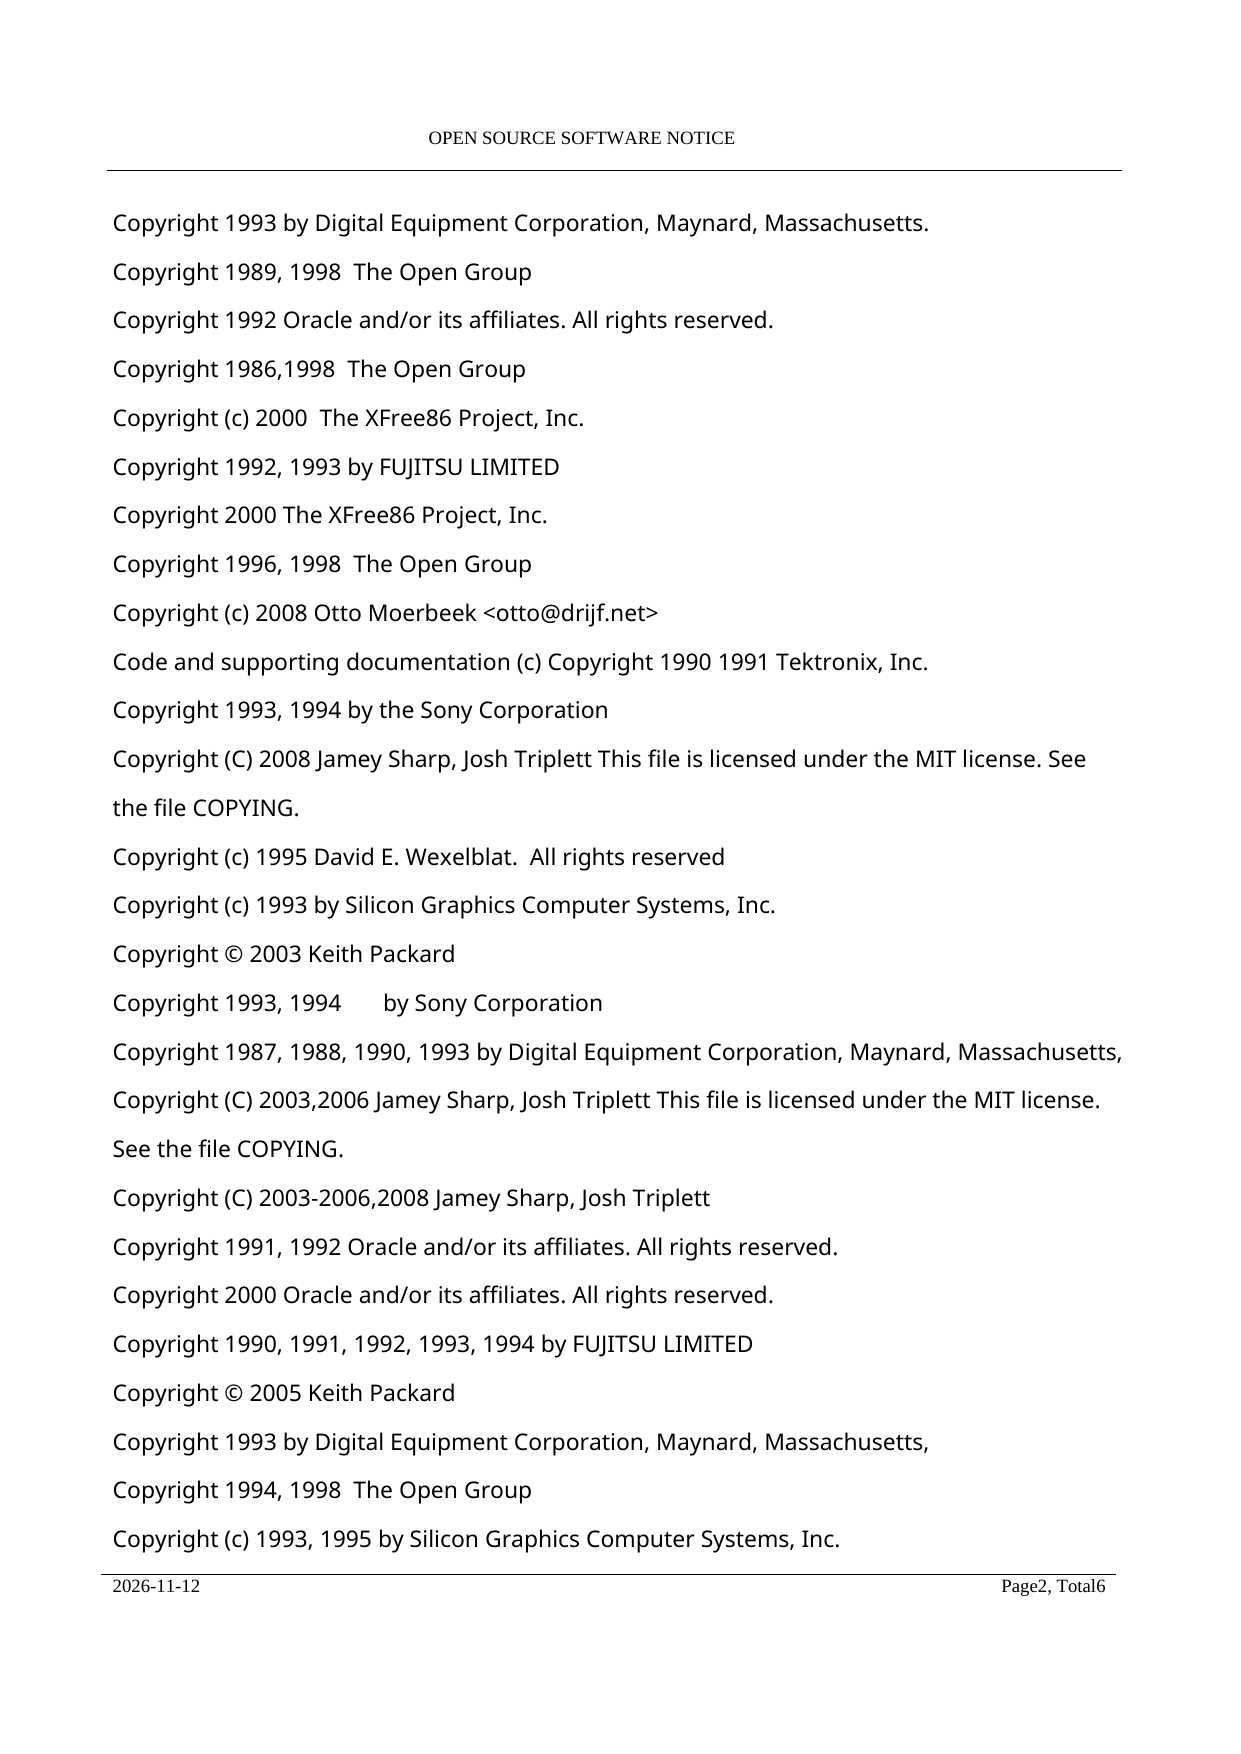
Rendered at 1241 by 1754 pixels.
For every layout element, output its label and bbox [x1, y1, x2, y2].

text [112, 206, 1128, 1555]
